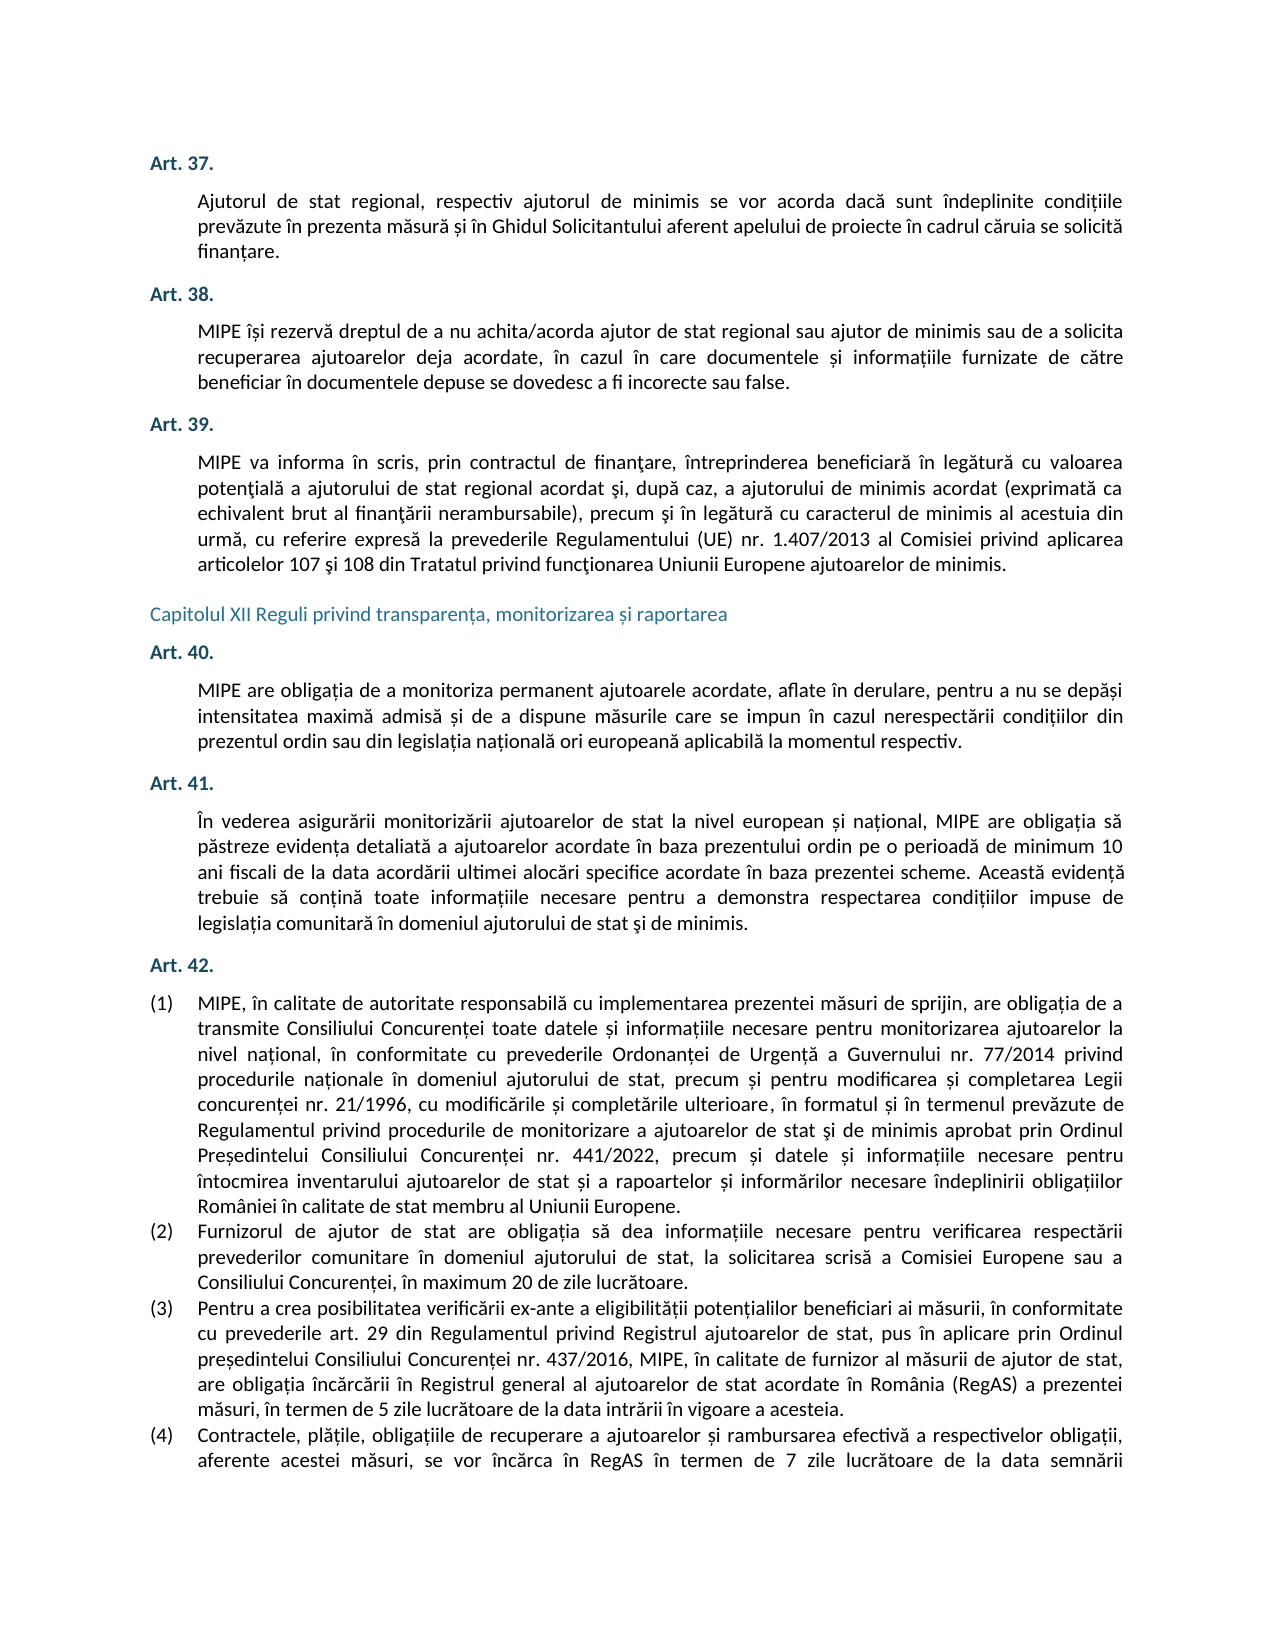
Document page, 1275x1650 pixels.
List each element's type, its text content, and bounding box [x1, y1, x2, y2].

subtitle Art. 42. [150, 952, 1125, 977]
list MIPE își rezervă dreptul de a nu achita/acorda ajutor de stat regional sau ajutor de minimis sau de a solicita recuperarea ajutoarelor deja acordate, în cazul în care documentele și informațiile furnizate de către beneficiar în documentele depuse se dovedesc a fi incorecte sau false. [197, 319, 1125, 395]
subtitle Art. 39. [150, 412, 1125, 437]
subtitle Art. 40. [150, 639, 1125, 665]
list Pentru a crea posibilitatea verificării ex-ante a eligibilității potențialilor beneficiari ai măsurii, în conformitate cu prevederile art. 29 din Regulamentul privind Registrul ajutoarelor de stat, pus în aplicare prin Ordinul președintelui Consiliului Concurenței nr. 437/2016, MIPE, în calitate de furnizor al măsurii de ajutor de stat, are obligația încărcării în Registrul general al ajutoarelor de stat acordate în România (RegAS) a prezentei măsuri, în termen de 5 zile lucrătoare de la data intrării în vigoare a acesteia. [150, 1295, 1125, 1422]
list MIPE va informa în scris, prin contractul de finanţare, întreprinderea beneficiară în legătură cu valoarea potenţială a ajutorului de stat regional acordat şi, după caz, a ajutorului de minimis acordat (exprimată ca echivalent brut al finanţării nerambursabile), precum şi în legătură cu caracterul de minimis al acestuia din urmă, cu referire expresă la prevederile Regulamentului (UE) nr. 1.407/2013 al Comisiei privind aplicarea articolelor 107 şi 108 din Tratatul privind funcţionarea Uniunii Europene ajutoarelor de minimis. [197, 449, 1125, 577]
list În vederea asigurării monitorizării ajutoarelor de stat la nivel european și național, MIPE are obligația să păstreze evidența detaliată a ajutoarelor acordate în baza prezentului ordin pe o perioadă de minimum 10 ani fiscali de la data acordării ultimei alocări specifice acordate în baza prezentei scheme. Această evidență trebuie să conțină toate informațiile necesare pentru a demonstra respectarea condițiilor impuse de legislația comunitară în domeniul ajutorului de stat şi de minimis. [197, 808, 1125, 935]
subtitle Capitolul XII Reguli privind transparența, monitorizarea și raportarea [150, 602, 1125, 627]
list MIPE are obligația de a monitoriza permanent ajutoarele acordate, aflate în derulare, pentru a nu se depăși intensitatea maximă admisă și de a dispune măsurile care se impun în cazul nerespectării condițiilor din prezentul ordin sau din legislația națională ori europeană aplicabilă la momentul respectiv. [197, 677, 1125, 754]
list Ajutorul de stat regional, respectiv ajutorul de minimis se vor acorda dacă sunt îndeplinite condițiile prevăzute în prezenta măsură și în Ghidul Solicitantului aferent apelului de proiecte în cadrul căruia se solicită finanțare. [197, 188, 1125, 264]
subtitle Art. 38. [150, 281, 1125, 306]
subtitle Art. 41. [150, 770, 1125, 796]
subtitle Art. 37. [150, 150, 1125, 175]
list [150, 1422, 1125, 1473]
list MIPE, în calitate de autoritate responsabilă cu implementarea prezentei măsuri de sprijin, are obligația de a transmite Consiliului Concurenței toate datele și informațiile necesare pentru monitorizarea ajutoarelor la nivel național, în conformitate cu prevederile Ordonanței de Urgență a Guvernului nr. 77/2014 privind procedurile naționale în domeniul ajutorului de stat, precum și pentru modificarea și completarea Legii concurenței nr. 21/1996, cu modificările și completările ulterioare, în formatul și în termenul prevăzute de Regulamentul privind procedurile de monitorizare a ajutoarelor de stat şi de minimis aprobat prin Ordinul Președintelui Consiliului Concurenței nr. 441/2022, precum și datele și informațiile necesare pentru întocmirea inventarului ajutoarelor de stat și a rapoartelor și informărilor necesare îndeplinirii obligațiilor României în calitate de stat membru al Uniunii Europene. [150, 990, 1125, 1219]
list Furnizorul de ajutor de stat are obligația să dea informațiile necesare pentru verificarea respectării prevederilor comunitare în domeniul ajutorului de stat, la solicitarea scrisă a Comisiei Europene sau a Consiliului Concurenței, în maximum 20 de zile lucrătoare. [150, 1219, 1125, 1295]
